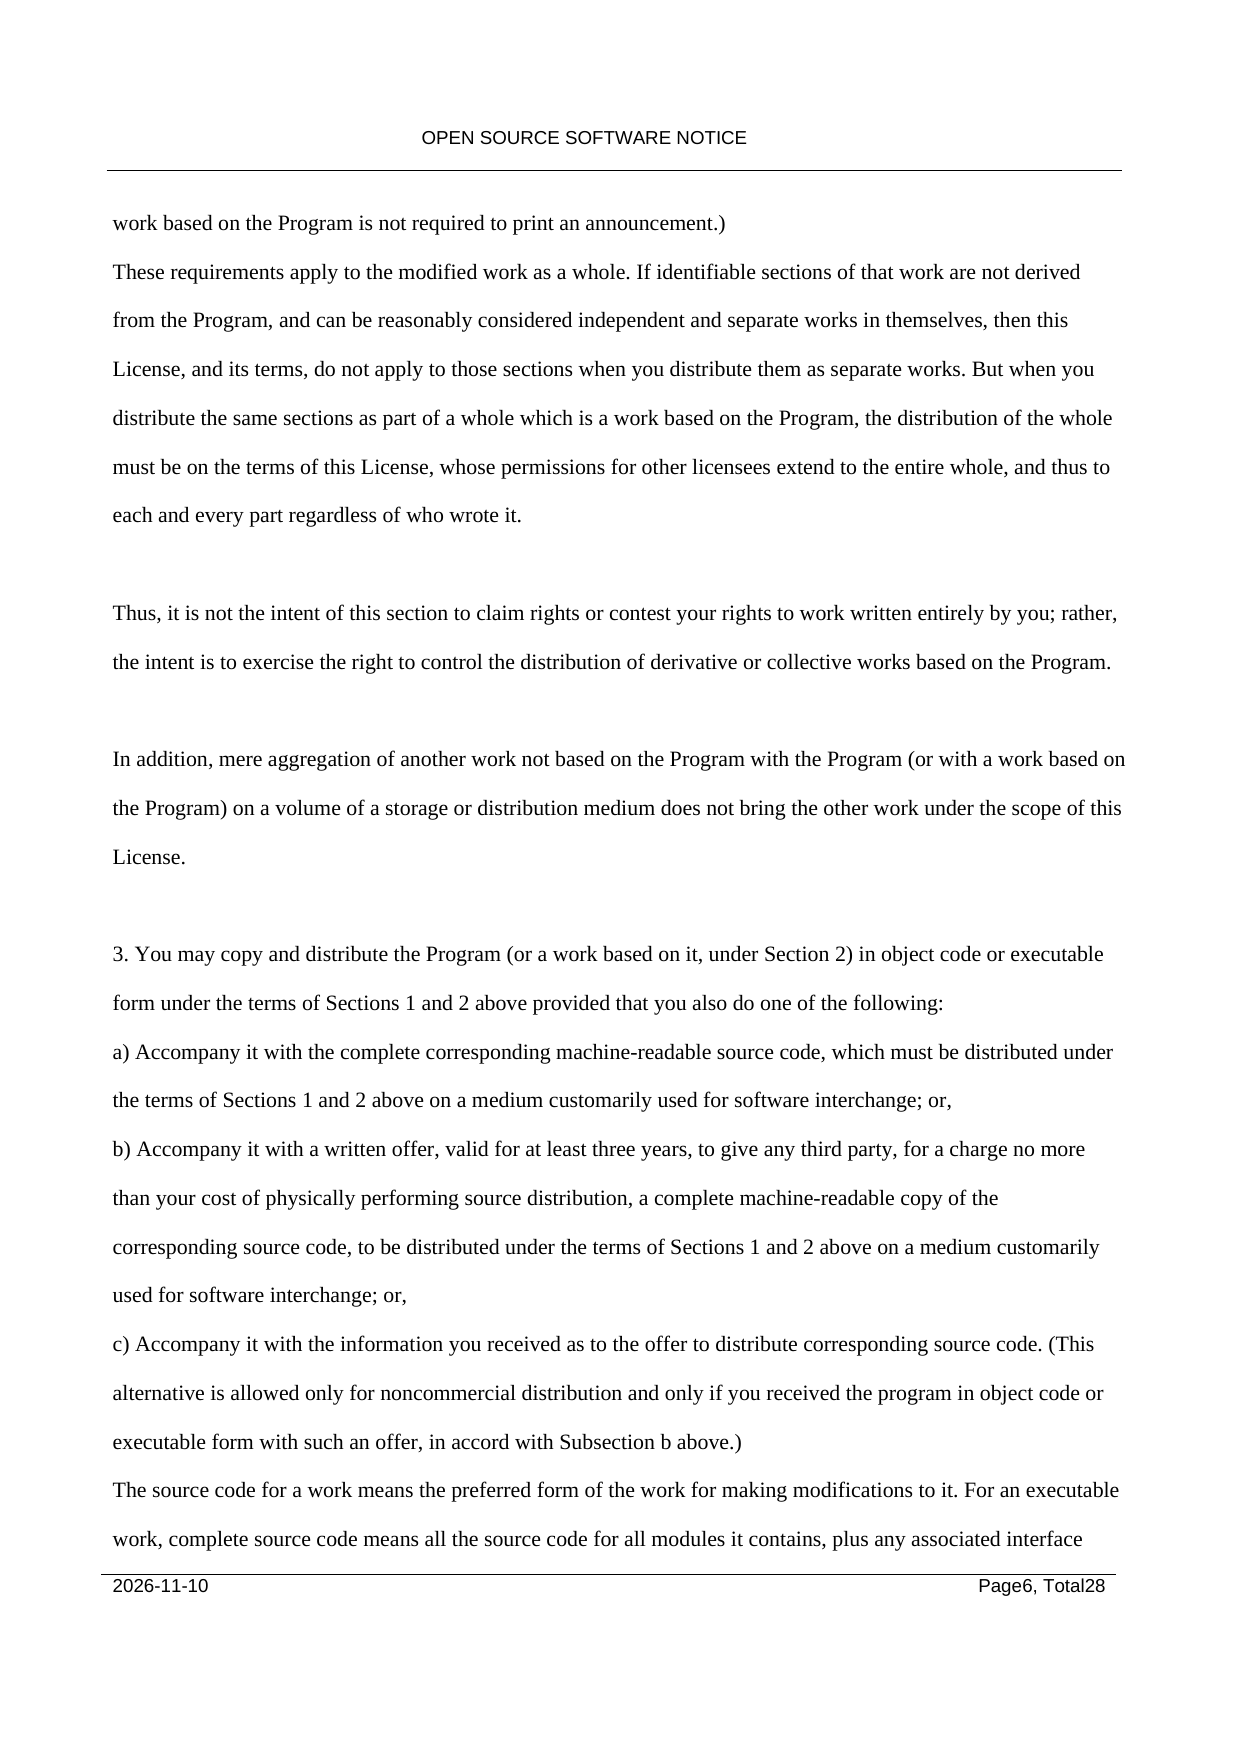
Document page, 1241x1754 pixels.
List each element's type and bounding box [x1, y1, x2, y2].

text [112, 206, 1128, 1555]
